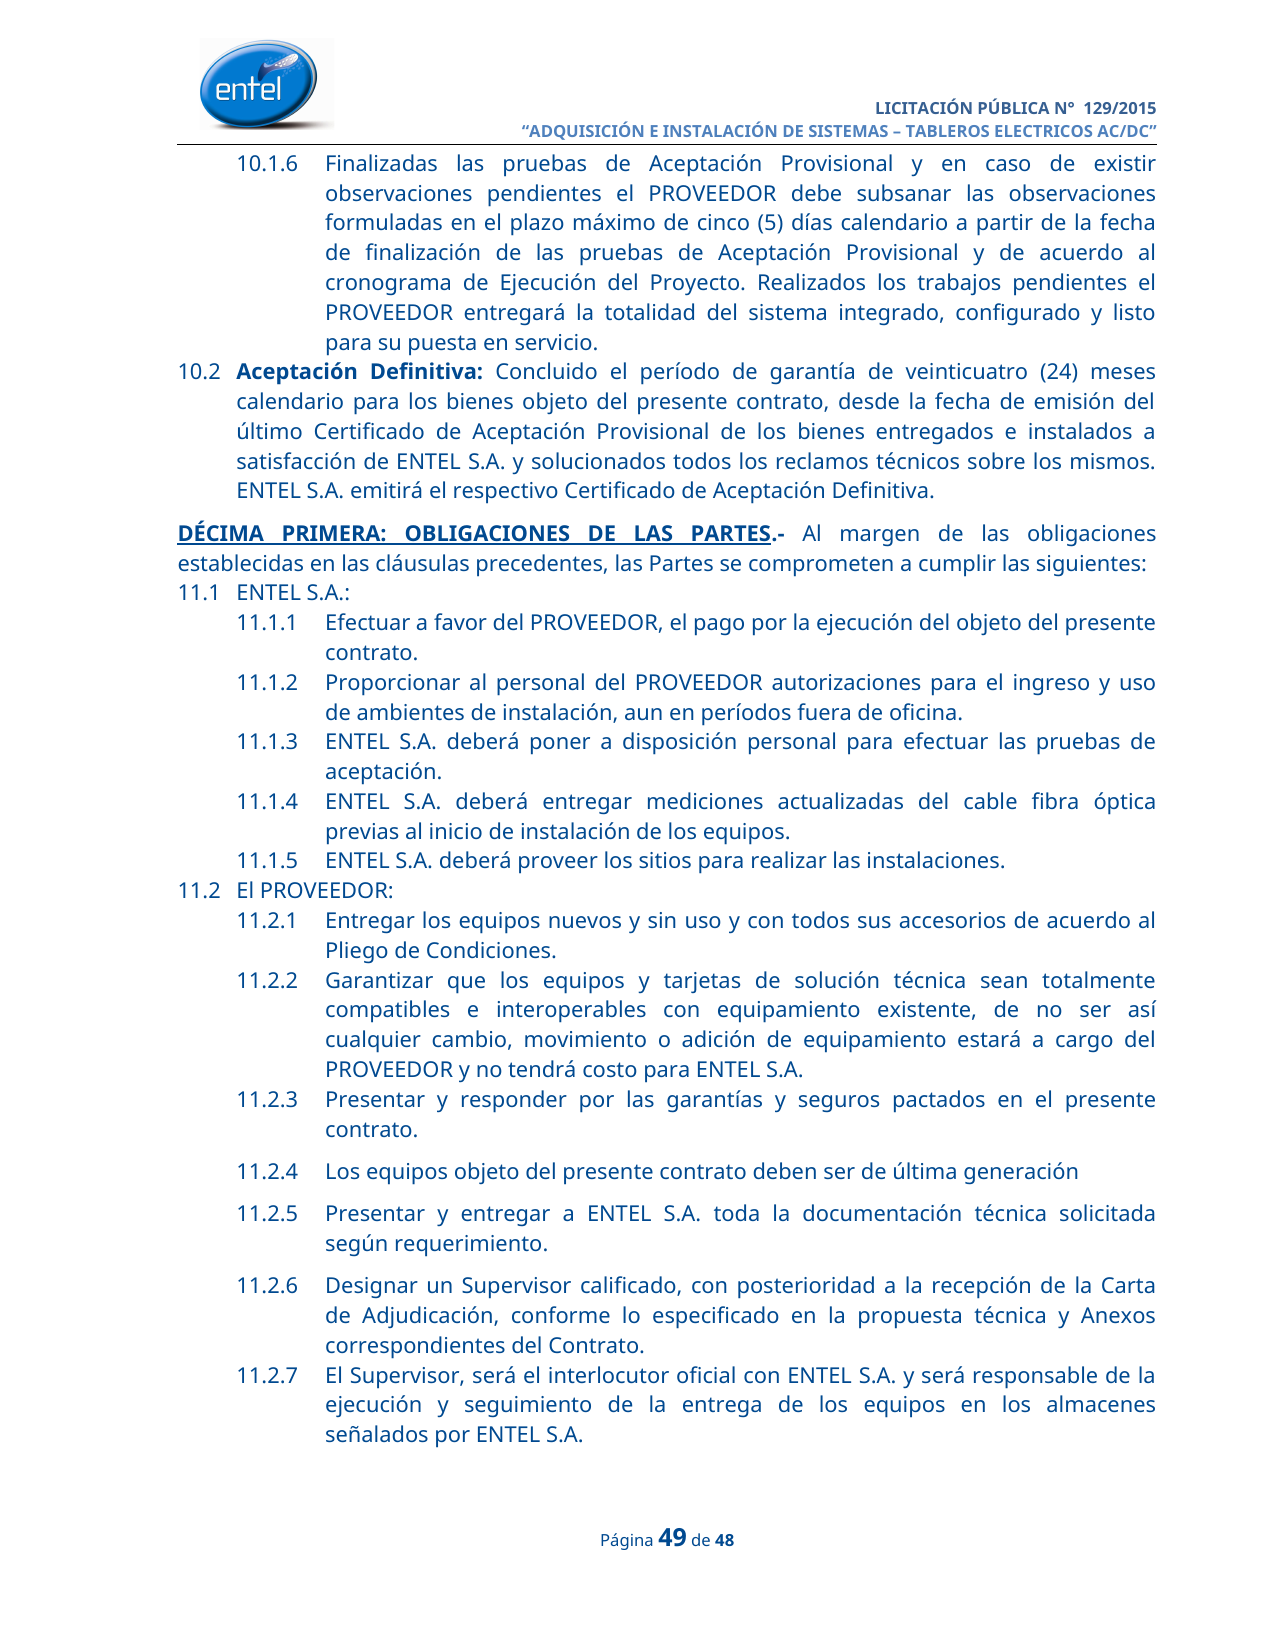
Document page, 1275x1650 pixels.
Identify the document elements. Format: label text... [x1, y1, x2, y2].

text 10.2 Aceptación Definitiva: Concluido el período de garantía de veinticuatro (24) meses calendario para los bienes objeto del presente contrato, desde la fecha de emisión del último Certificado de Aceptación Provisional de los bienes entregados e instalados a satisfacción de ENTEL S.A. y solucionados todos los reclamos técnicos sobre los mismos. ENTEL S.A. emitirá el respectivo Certificado de Aceptación Definitiva. [177, 356, 1157, 505]
text 11.2.2 Garantizar que los equipos y tarjetas de solución técnica sean totalmente compatibles e interoperables con equipamiento existente, de no ser así cualquier cambio, movimiento o adición de equipamiento estará a cargo del PROVEEDOR y no tendrá costo para ENTEL S.A. [236, 964, 1157, 1084]
text 11.1.4 ENTEL S.A. deberá entregar mediciones actualizadas del cable fibra óptica previas al inicio de instalación de los equipos. [236, 786, 1157, 845]
text 11.1.1 Efectuar a favor del PROVEEDOR, el pago por la ejecución del objeto del presente contrato. [236, 607, 1157, 667]
text 10.1.6 Finalizadas las pruebas de Aceptación Provisional y en caso de existir observaciones pendientes el PROVEEDOR debe subsanar las observaciones formuladas en el plazo máximo de cinco (5) días calendario a partir de la fecha de finalización de las pruebas de Aceptación Provisional y de acuerdo al cronograma de Ejecución del Proyecto. Realizados los trabajos pendientes el PROVEEDOR entregará la totalidad del sistema integrado, configurado y listo para su puesta en servicio. [236, 148, 1157, 356]
text 11.2.4 Los equipos objeto del presente contrato deben ser de última generación [236, 1156, 1157, 1186]
text 11.1.3 ENTEL S.A. deberá poner a disposición personal para efectuar las pruebas de aceptación. [236, 726, 1157, 786]
text 11.1.5 ENTEL S.A. deberá proveer los sitios para realizar las instalaciones. [236, 845, 1157, 875]
text 11.2 El PROVEEDOR: [177, 875, 1157, 905]
text 11.2.6 Designar un Supervisor calificado, con posterioridad a la recepción de la Carta de Adjudicación, conforme lo especificado en la propuesta técnica y Anexos correspondientes del Contrato. [236, 1270, 1157, 1359]
text 11.1.2 Proporcionar al personal del PROVEEDOR autorizaciones para el ingreso y uso de ambientes de instalación, aun en períodos fuera de oficina. [236, 667, 1157, 726]
text 11.2.5 Presentar y entregar a ENTEL S.A. toda la documentación técnica solicitada según requerimiento. [236, 1198, 1157, 1258]
text 11.2.1 Entregar los equipos nuevos y sin uso y con todos sus accesorios de acuerdo al Pliego de Condiciones. [236, 905, 1157, 964]
text 11.2.7 El Supervisor, será el interlocutor oficial con ENTEL S.A. y será responsable de la ejecución y seguimiento de la entrega de los equipos en los almacenes señalados por ENTEL S.A. [236, 1359, 1157, 1449]
picture [199, 38, 335, 130]
text 11.1 ENTEL S.A.: [177, 577, 1157, 607]
text 11.2.3 Presentar y responder por las garantías y seguros pactados en el presente contrato. [236, 1084, 1157, 1143]
text DÉCIMA PRIMERA: OBLIGACIONES DE LAS PARTES.- Al margen de las obligaciones establecidas en las cláusulas precedentes, las Partes se comprometen a cumplir las siguientes: [177, 518, 1157, 577]
